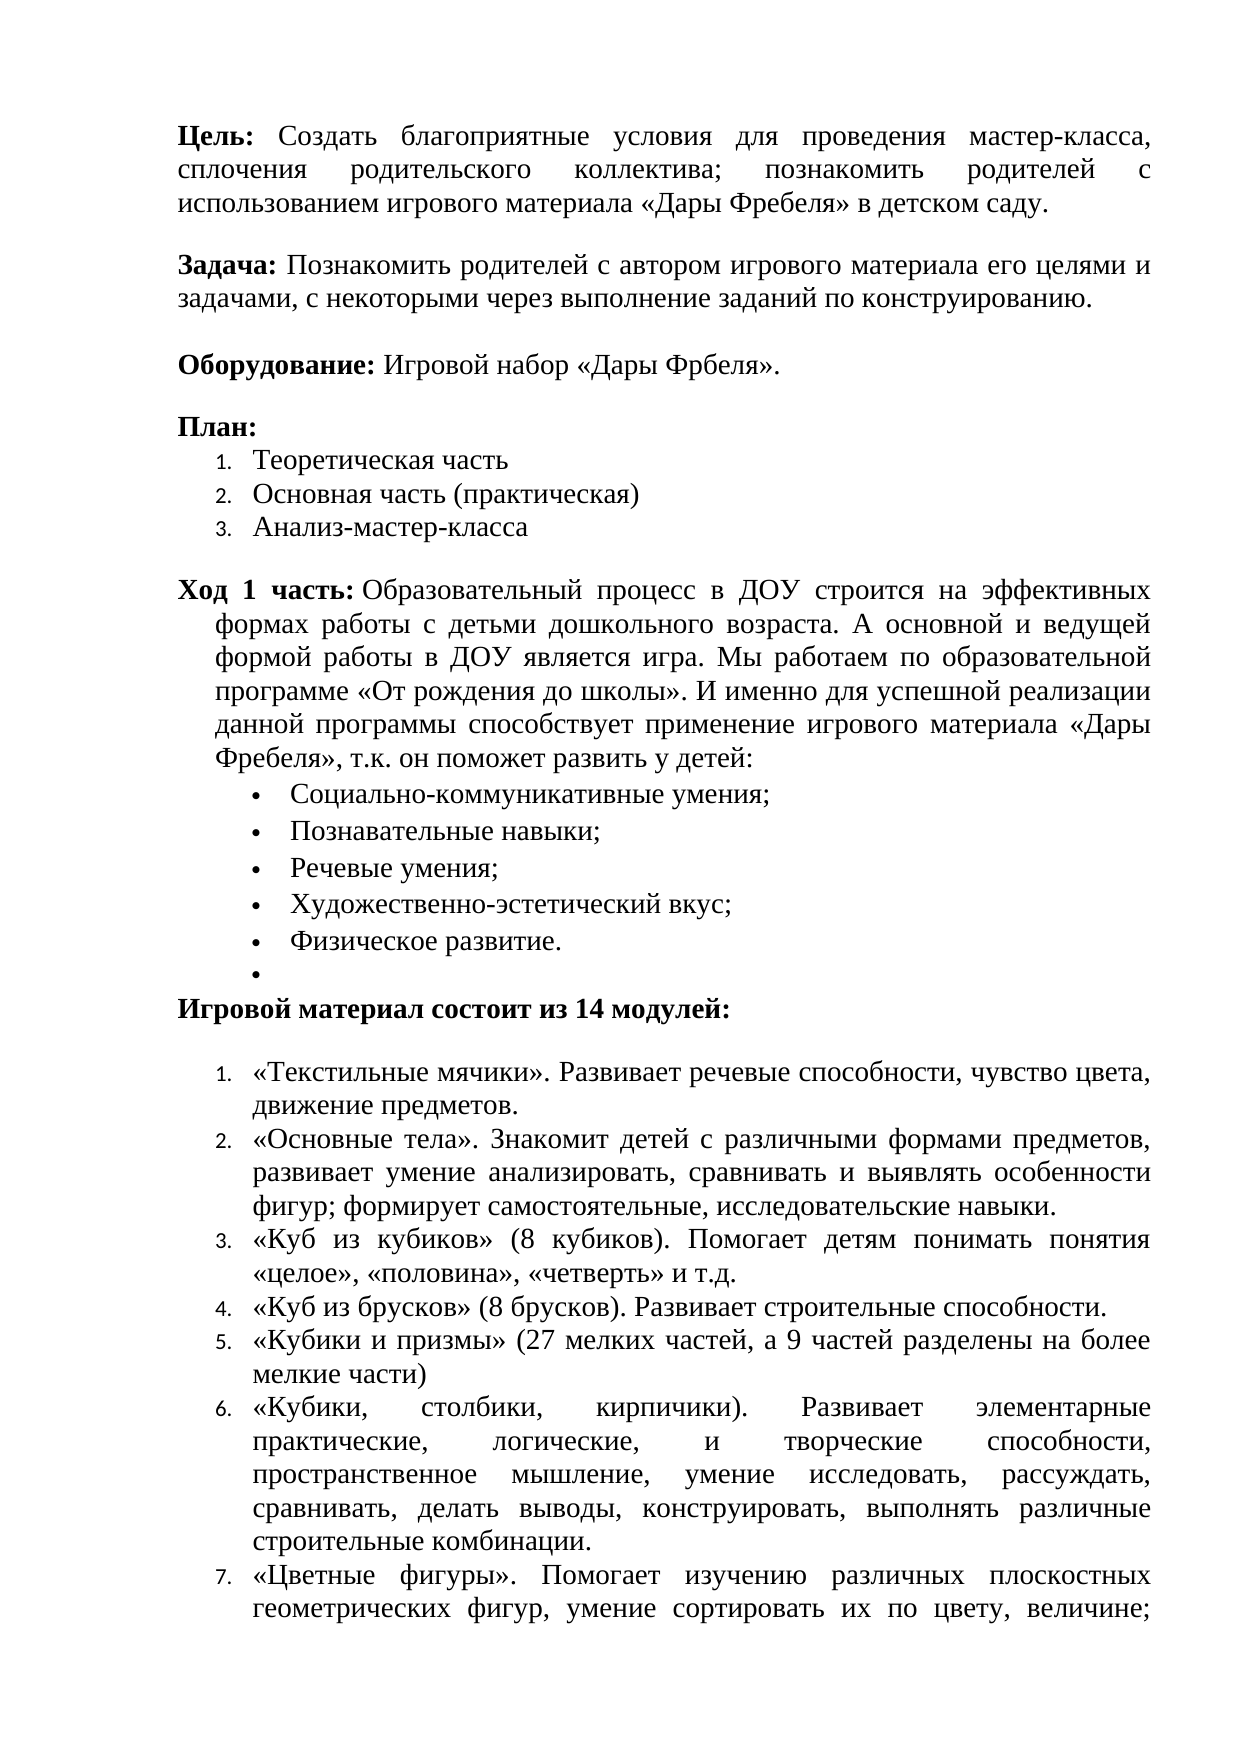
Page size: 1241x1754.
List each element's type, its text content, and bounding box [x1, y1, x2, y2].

text Цель: Создать благоприятные условия для проведения мастер-класса, сплочения родительского коллектива; познакомить родителей с использованием игрового материала «Дары Фребеля» в детском саду. [177, 118, 1152, 219]
text Задача: Познакомить родителей с автором игрового материала его целями и задачами, с некоторыми через выполнение заданий по конструированию. [177, 247, 1152, 314]
list Анализ-мастер-класса [215, 509, 1152, 543]
list Физическое развитие. [252, 923, 1152, 957]
list Теоретическая часть [215, 442, 1152, 476]
list «Куб из брусков» (8 брусков). Развивает строительные способности. [215, 1289, 1152, 1322]
list Познавательные навыки; [252, 813, 1152, 847]
list «Основные тела». Знакомит детей с различными формами предметов, развивает умение анализировать, сравнивать и выявлять особенности фигур; формирует самостоятельные, исследовательские навыки. [215, 1121, 1152, 1222]
list «Куб из кубиков» (8 кубиков). Помогает детям понимать понятия «целое», «половина», «четверть» и т.д. [215, 1222, 1152, 1289]
text Ход 1 часть: Образовательный процесс в ДОУ строится на эффективных формах работы с детьми дошкольного возраста. А основной и ведущей формой работы в ДОУ является игра. Мы работаем по образовательной программе «От рождения до школы». И именно для успешной реализации данной программы способствует применение игрового материала «Дары Фребеля», т.к. он поможет развить у детей: [177, 572, 1152, 773]
list «Кубики, столбики, кирпичики). Развивает элементарные практические, логические, и творческие способности, пространственное мышление, умение исследовать, рассуждать, сравнивать, делать выводы, конструировать, выполнять различные строительные комбинации. [215, 1389, 1152, 1557]
list Социально-коммуникативные умения; [252, 777, 1152, 810]
list Основная часть (практическая) [215, 476, 1152, 509]
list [215, 1557, 1152, 1624]
text Оборудование: Игровой набор «Дары Фрбеля». [177, 347, 1152, 381]
text Игровой материал состоит из 14 модулей: [177, 991, 1152, 1025]
text План: [177, 409, 1152, 442]
list «Кубики и призмы» (27 мелких частей, а 9 частей разделены на более мелкие части) [215, 1322, 1152, 1389]
list «Текстильные мячики». Развивает речевые способности, чувство цвета, движение предметов. [215, 1054, 1152, 1121]
list Художественно-эстетический вкус; [252, 887, 1152, 920]
list Речевые умения; [252, 850, 1152, 883]
